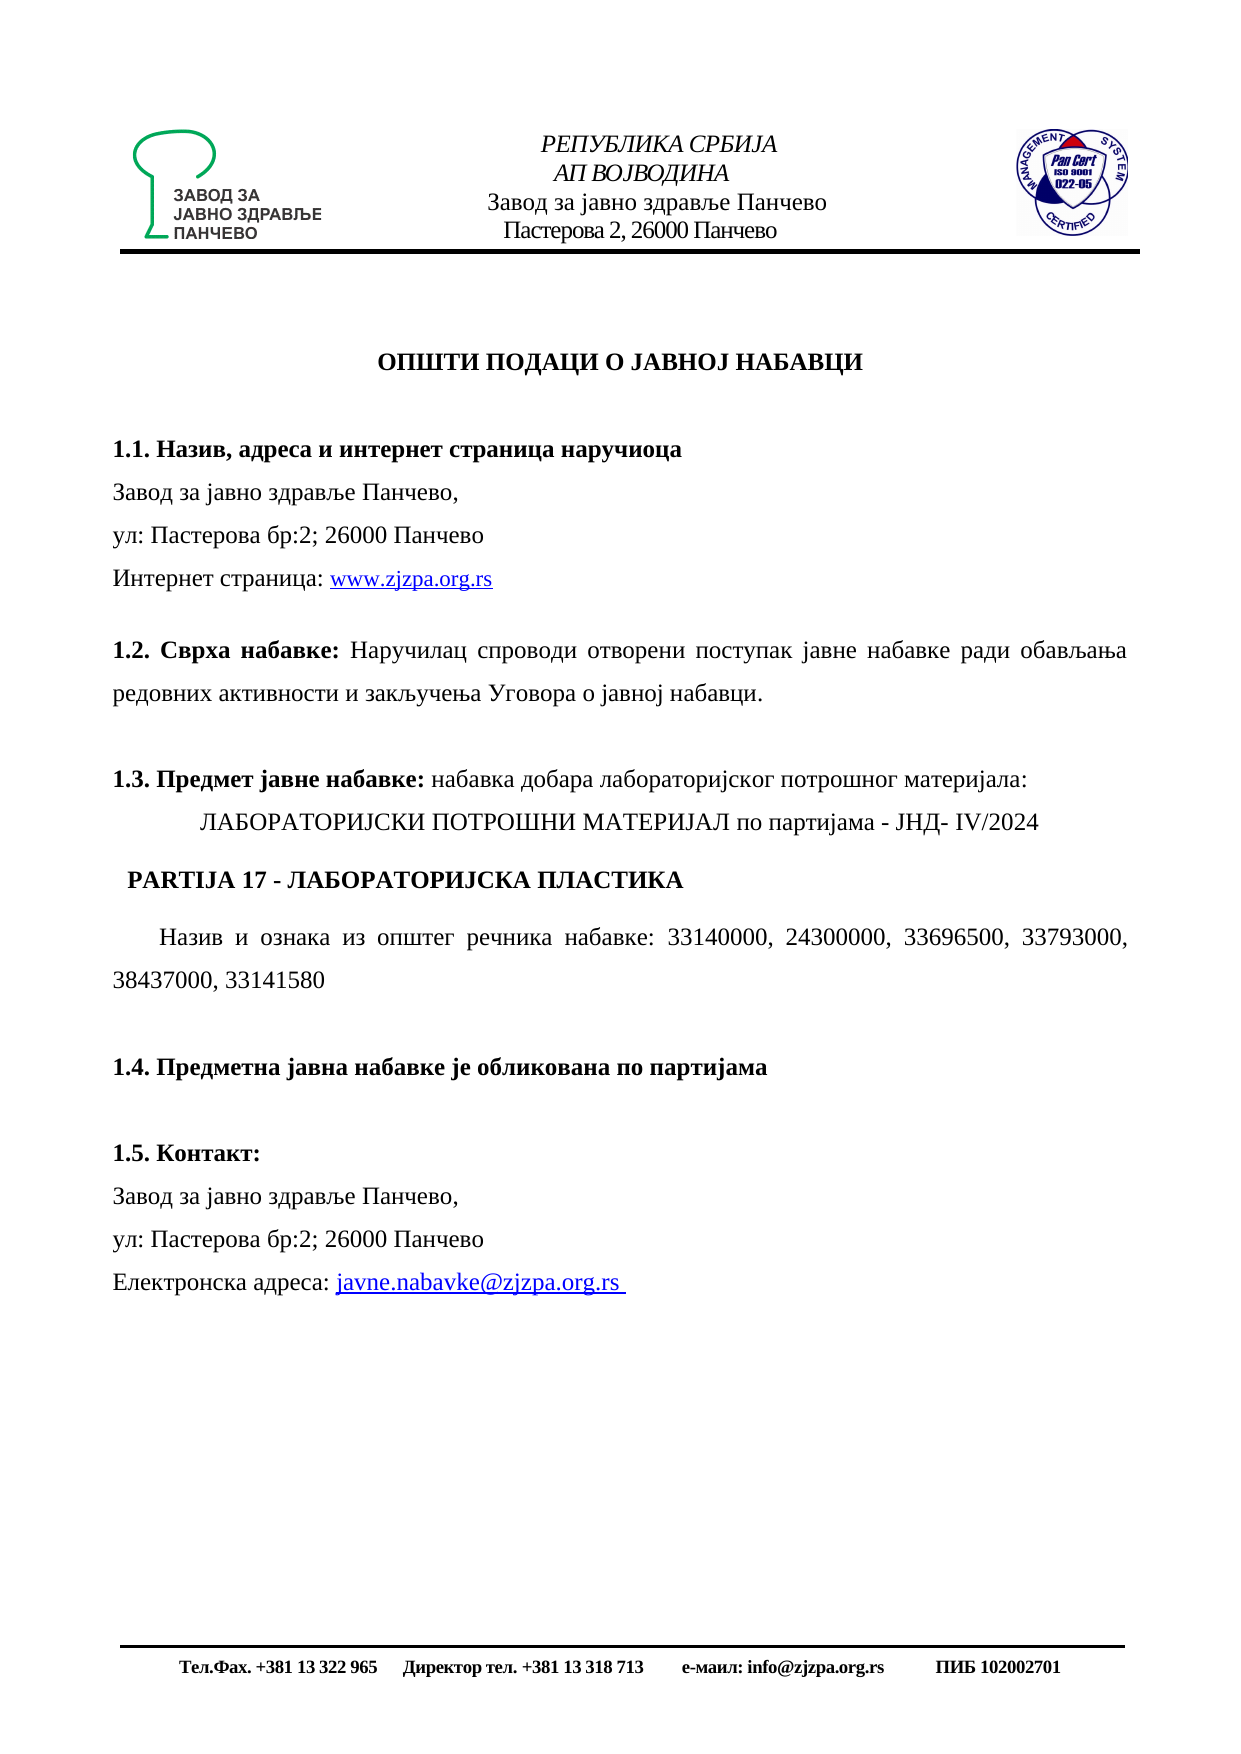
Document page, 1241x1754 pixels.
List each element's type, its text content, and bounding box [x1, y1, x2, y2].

text ул: Пастерова бр:2; 26000 Панчево [112, 520, 1128, 549]
text 1.2. Сврха набавке: Наручилац спроводи отворени поступак јавне набавке ради обављања редовних активности и закључења Уговора о јавној набавци. [112, 635, 1128, 707]
text PARTIJA 17 - ЛАБОРАТОРИЈСКА ПЛАСТИКА [127, 865, 1131, 894]
text 1.4. Предметна јавна набавке је обликована по партијама [112, 1052, 1128, 1081]
text ЛАБОРАТОРИЈСКИ ПОТРОШНИ МАТЕРИЈАЛ по партијама - ЈНД- IV/2024 [200, 807, 1166, 836]
text Интернет страница: www.zjzpa.org.rs [112, 563, 1166, 592]
text ОПШТИ ПОДАЦИ О ЈАВНОЈ НАБАВЦИ [112, 347, 1128, 376]
text Електронска адреса: javne.nabavke@zjzpa.org.rs [112, 1267, 1128, 1296]
text 1.3. Предмет јавне набавке: набавка добара лабораторијског потрошног материјала: [112, 764, 1128, 793]
text 1.1. Назив, адреса и интернет страница наручиоца [112, 434, 1128, 462]
picture [1016, 129, 1128, 236]
picture [132, 129, 322, 239]
text Назив и ознака из општег речника набавке: 33140000, 24300000, 33696500, 33793000, 38437000, 33141580 [112, 922, 1128, 994]
text ул: Пастерова бр:2; 26000 Панчево [112, 1224, 1128, 1253]
text Завод за јавно здравље Панчево, [112, 477, 1128, 506]
text 1.5. Контакт: [112, 1138, 1128, 1167]
text Завод за јавно здравље Панчево, [112, 1181, 1128, 1210]
